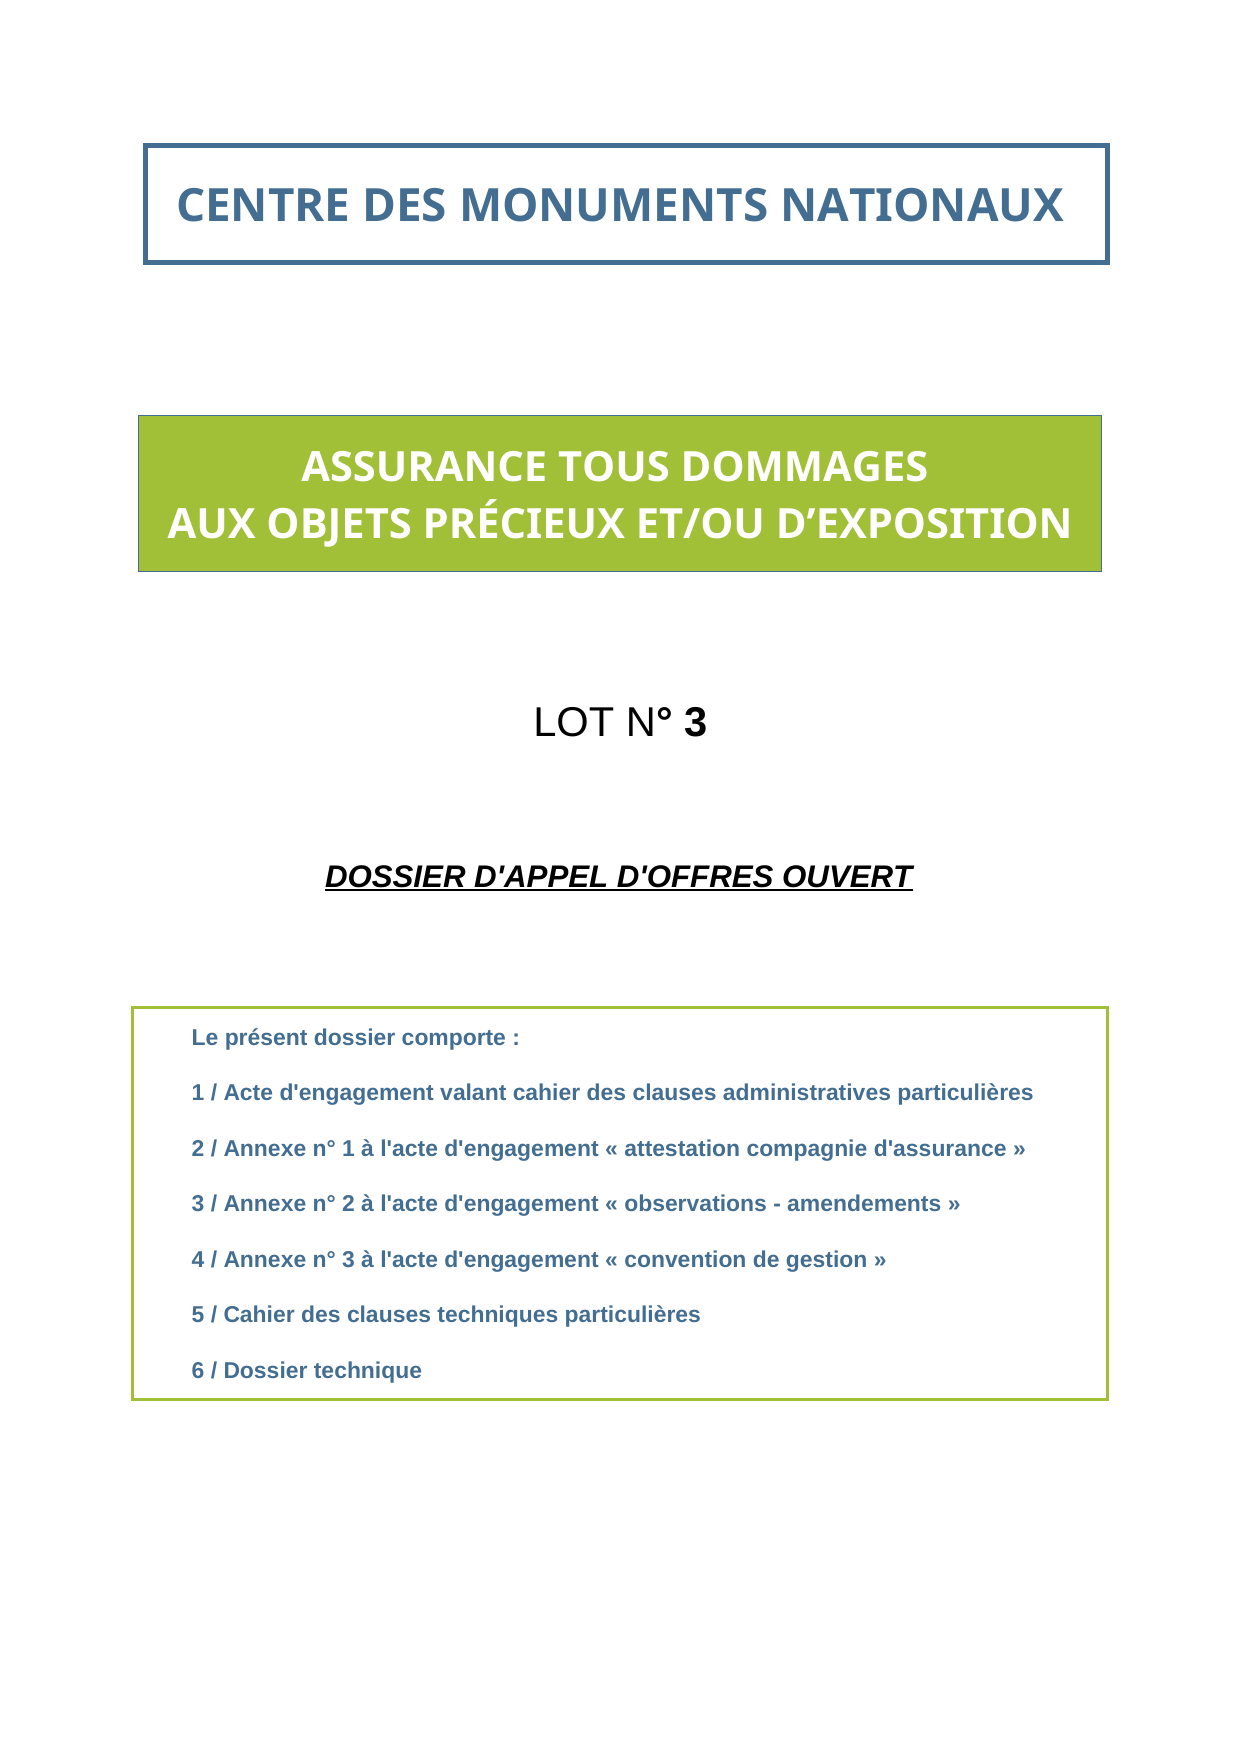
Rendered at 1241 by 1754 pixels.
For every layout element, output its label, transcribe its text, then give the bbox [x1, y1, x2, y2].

text DOSSIER D'APPEL D'OFFRES OUVERT [148, 858, 1092, 893]
table_cell 6 / Dossier technique [134, 1342, 1106, 1398]
text Assurance tous dommages aux objets précieux et/ou d’exposition [139, 416, 1101, 571]
table_header Le présent dossier comporte : [134, 1009, 1106, 1065]
text Centre des Monuments Nationaux [148, 148, 1105, 260]
table_cell 2 / Annexe n° 1 à l'acte d'engagement « attestation compagnie d'assurance » [134, 1120, 1106, 1176]
table_cell 1 / Acte d'engagement valant cahier des clauses administratives particulières [134, 1065, 1106, 1120]
table_cell 3 / Annexe n° 2 à l'acte d'engagement « observations - amendements » [134, 1176, 1106, 1231]
table_cell 4 / Annexe n° 3 à l'acte d'engagement « convention de gestion » [134, 1231, 1106, 1287]
text LOT N° 3 [148, 697, 1092, 745]
table_cell 5 / Cahier des clauses techniques particulières [134, 1287, 1106, 1342]
